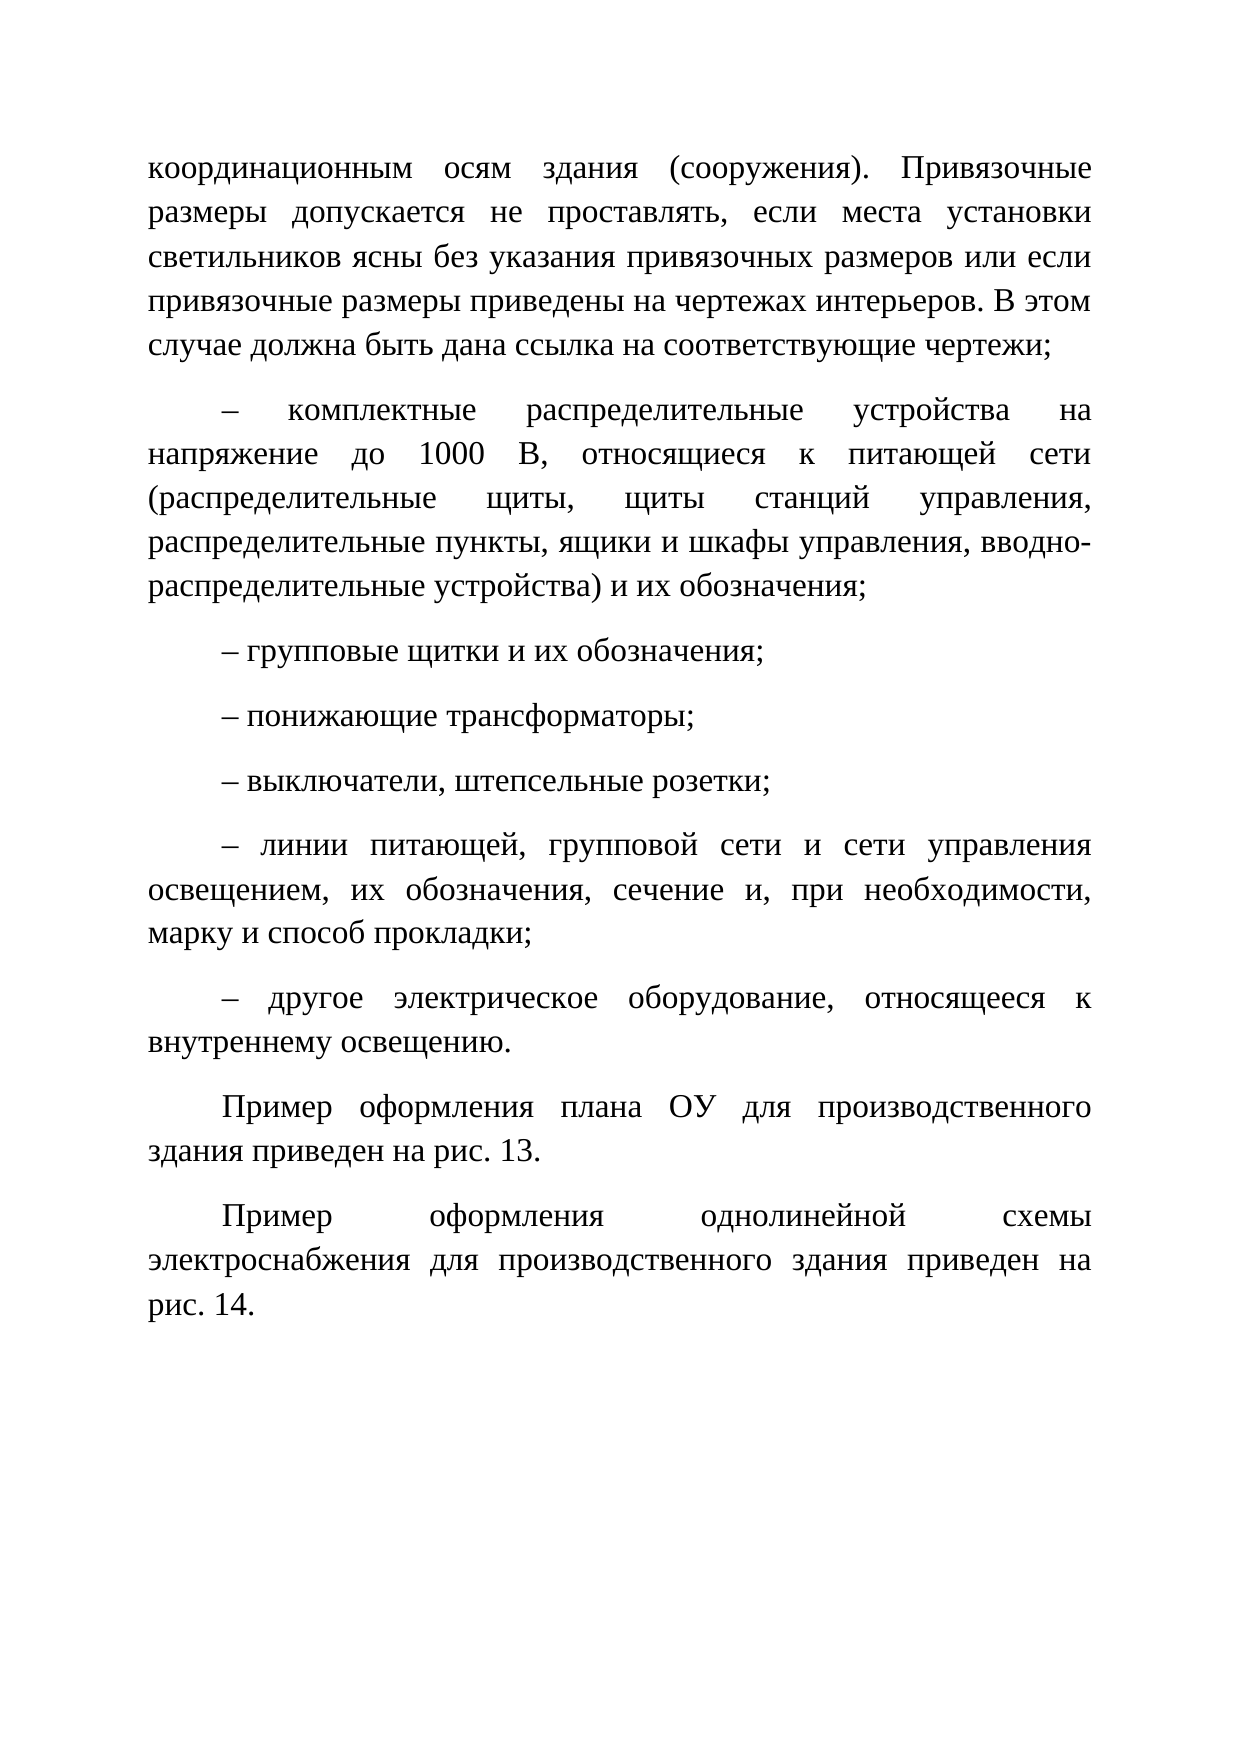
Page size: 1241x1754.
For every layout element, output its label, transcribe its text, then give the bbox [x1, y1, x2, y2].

text – выключатели, штепсельные розетки; [148, 760, 1092, 798]
text – понижающие трансформаторы; [148, 695, 1092, 733]
text – комплектные распределительные устройства на напряжение до 1000 В, относящиеся к питающей сети (распределительные щиты, щиты станций управления, распределительные пункты, ящики и шкафы управления, вводно-распределительные устройства) и их обозначения; [148, 389, 1092, 603]
text – линии питающей, групповой сети и сети управления освещением, их обозначения, сечение и, при необходимости, марку и способ прокладки; [148, 825, 1092, 951]
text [148, 148, 1092, 362]
text Пример оформления однолинейной схемы электроснабжения для производственного здания приведен на рис. 14. [148, 1196, 1092, 1322]
text Пример оформления плана ОУ для производственного здания приведен на рис. 13. [148, 1087, 1092, 1169]
text – другое электрическое оборудование, относящееся к внутреннему освещению. [148, 978, 1092, 1060]
text – групповые щитки и их обозначения; [148, 630, 1092, 668]
